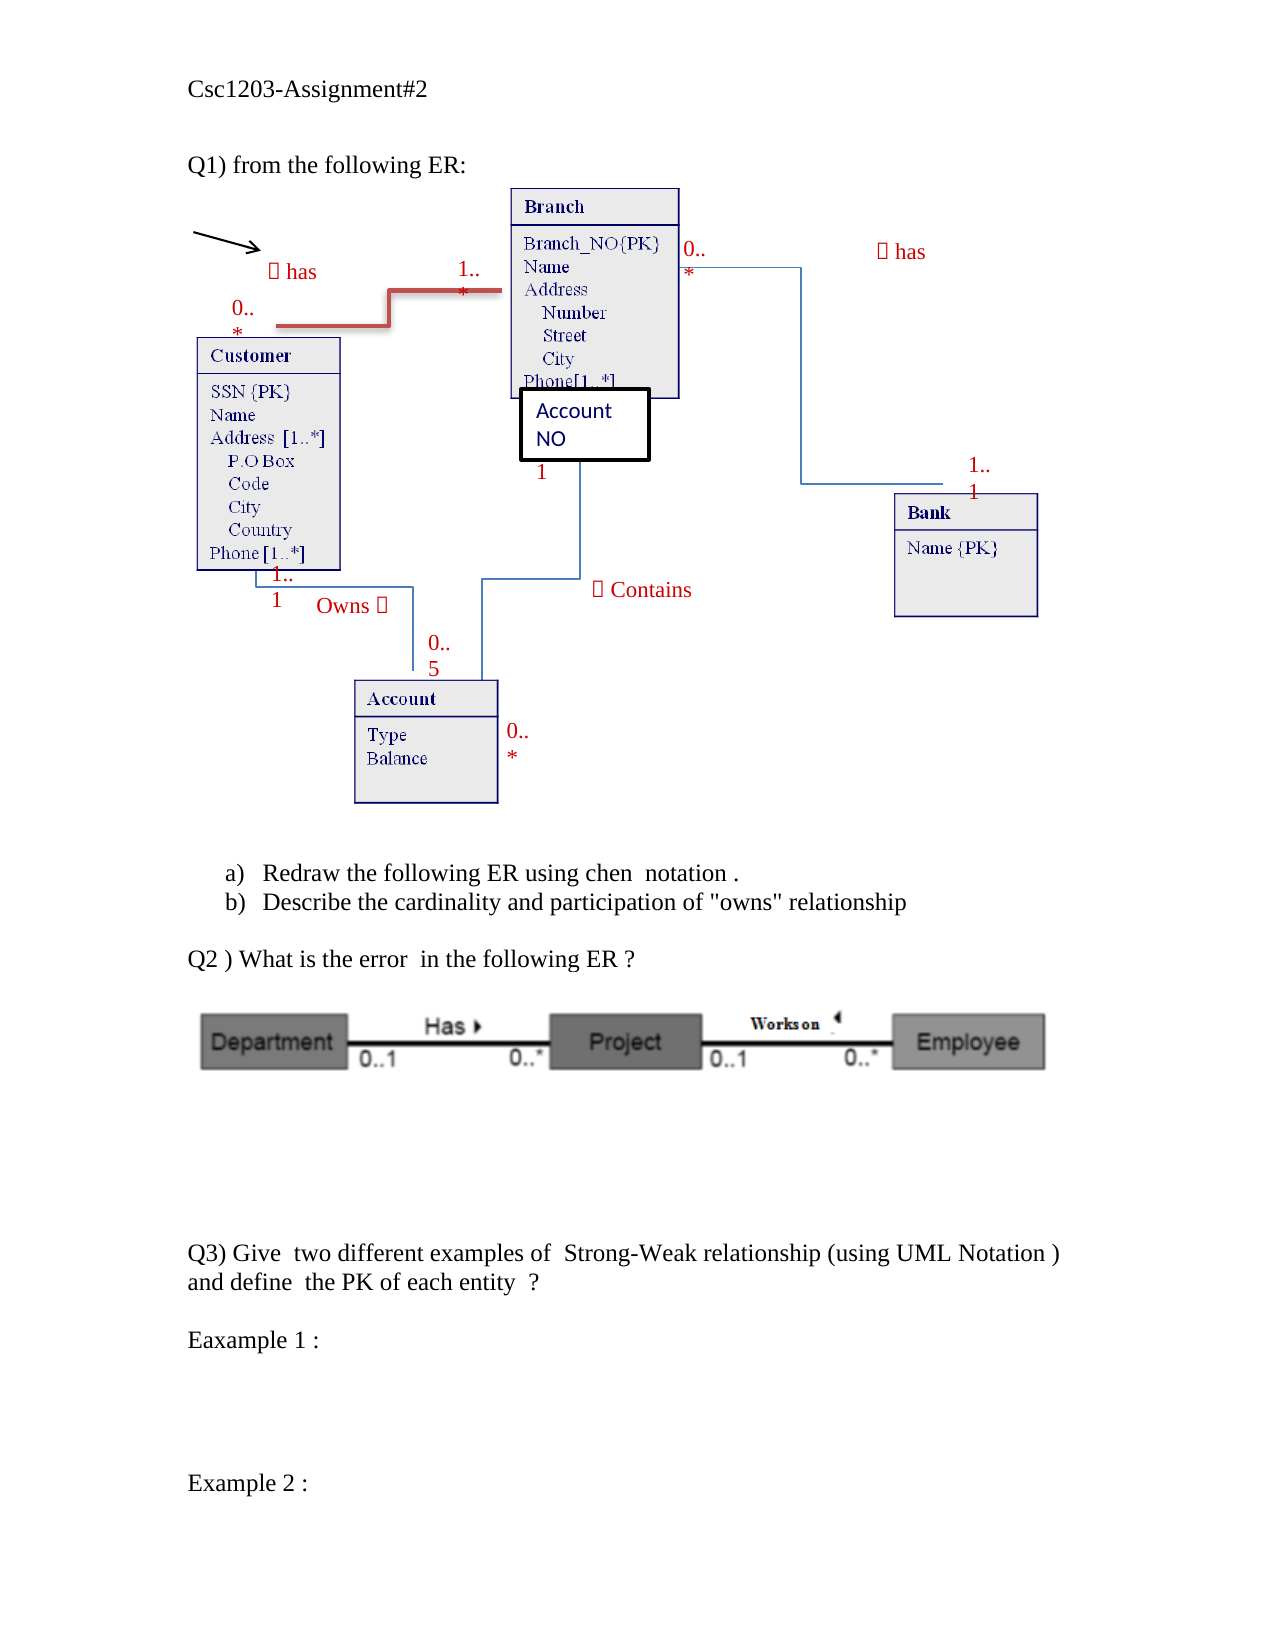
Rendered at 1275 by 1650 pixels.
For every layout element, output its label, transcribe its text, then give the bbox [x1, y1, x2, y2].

picture [884, 483, 1047, 626]
picture [187, 972, 1088, 1095]
list Describe the cardinality and participation of "owns" relationship [225, 887, 1087, 915]
text Q1) from the following ER: [187, 150, 1087, 858]
picture [501, 178, 688, 408]
picture [344, 670, 507, 812]
text Q3) Give two different examples of Strong-Weak relationship (using UML Notation ) and define the PK of each entity ? [187, 1238, 1087, 1296]
text Q2 ) What is the error in the following ER ? [187, 944, 1087, 972]
picture [187, 327, 350, 579]
text Example 2 : [187, 1468, 1087, 1497]
list Redraw the following ER using chen notation . [225, 858, 1087, 887]
text Eaxample 1 : [187, 1325, 1087, 1353]
